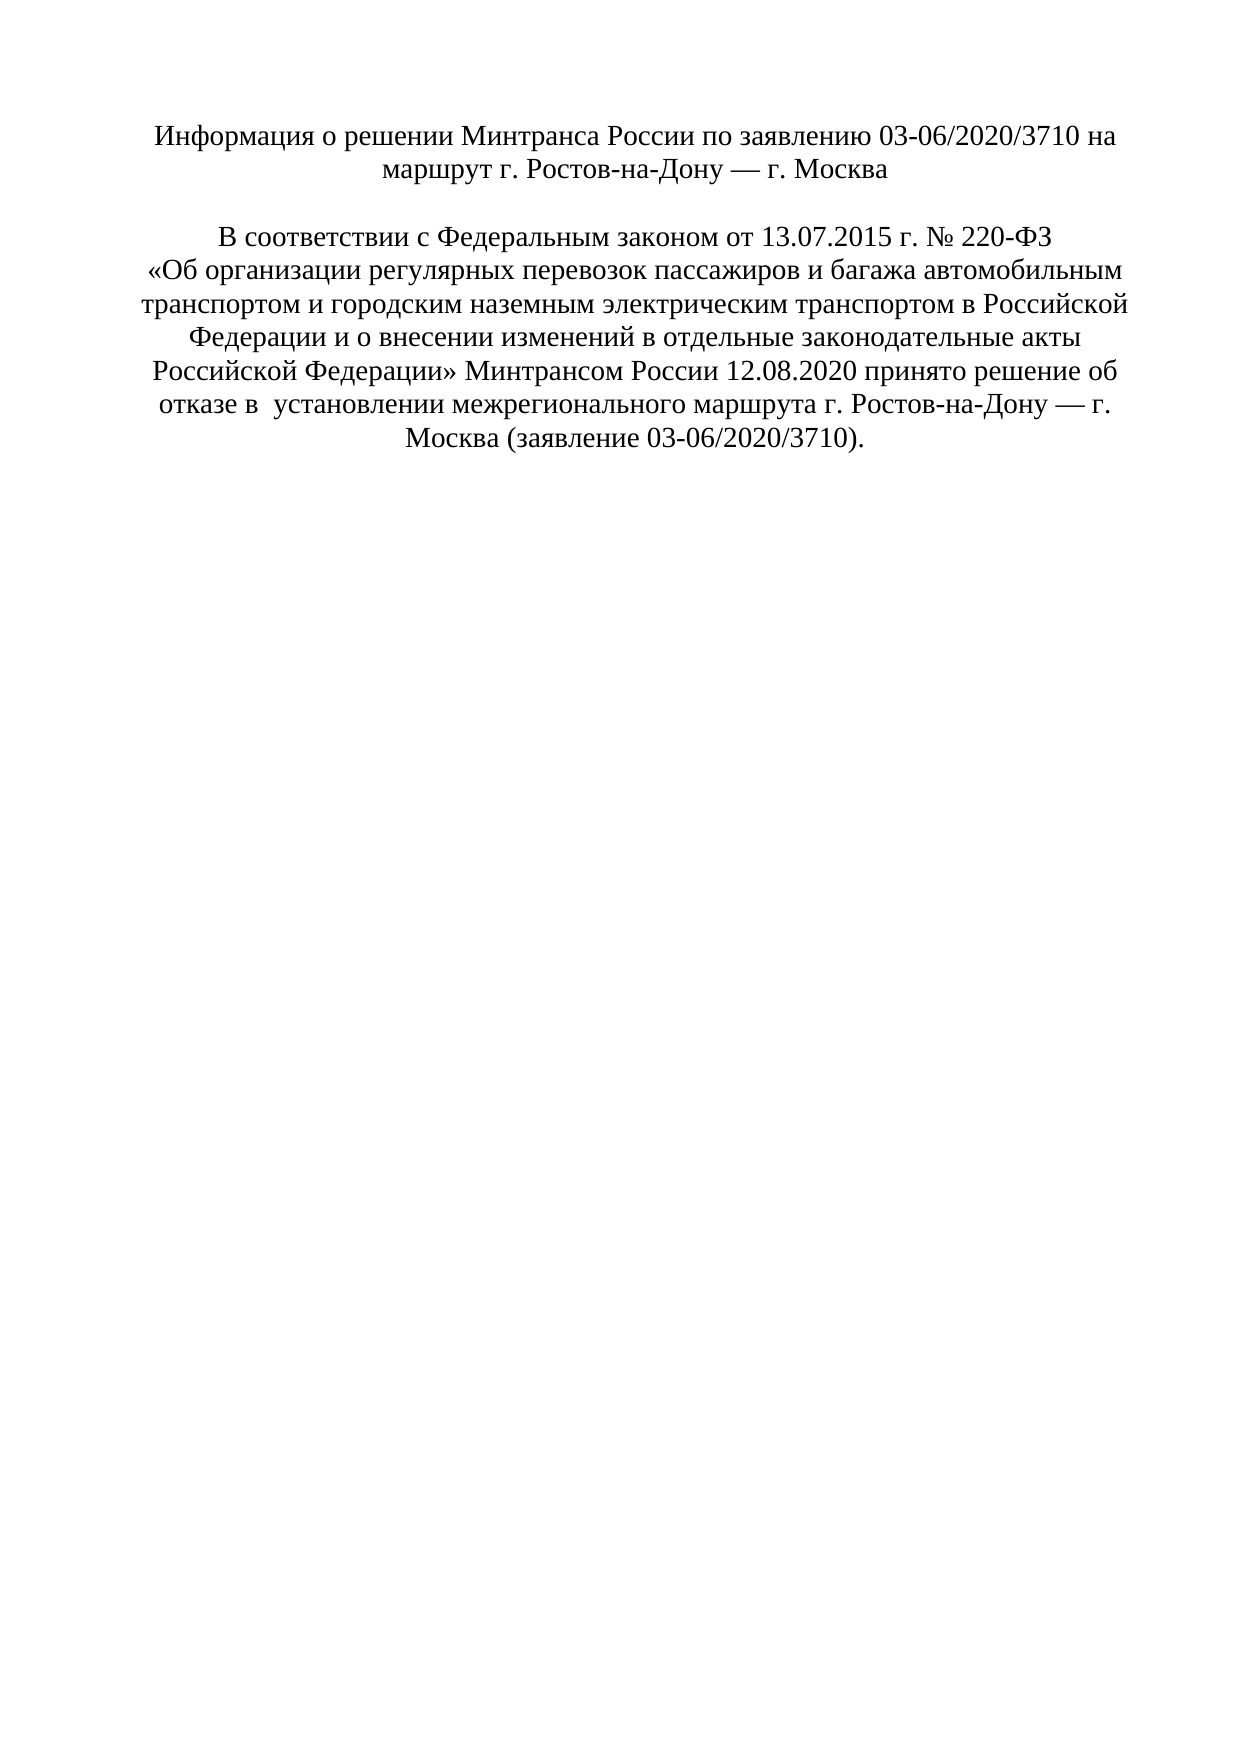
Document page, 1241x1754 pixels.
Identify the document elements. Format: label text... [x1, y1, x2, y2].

text В соответствии с Федеральным законом от 13.07.2015 г. № 220-ФЗ «Об организации регулярных перевозок пассажиров и багажа автомобильным транспортом и городским наземным электрическим транспортом в Российской Федерации и о внесении изменений в отдельные законодательные акты Российской Федерации» Минтрансом России 12.08.2020 принято решение об отказе в установлении межрегионального маршрута г. Ростов-на-Дону — г. Москва (заявление 03-06/2020/3710). [118, 219, 1152, 453]
text Информация о решении Минтранса России по заявлению 03-06/2020/3710 на маршрут г. Ростов-на-Дону — г. Москва [118, 118, 1152, 185]
